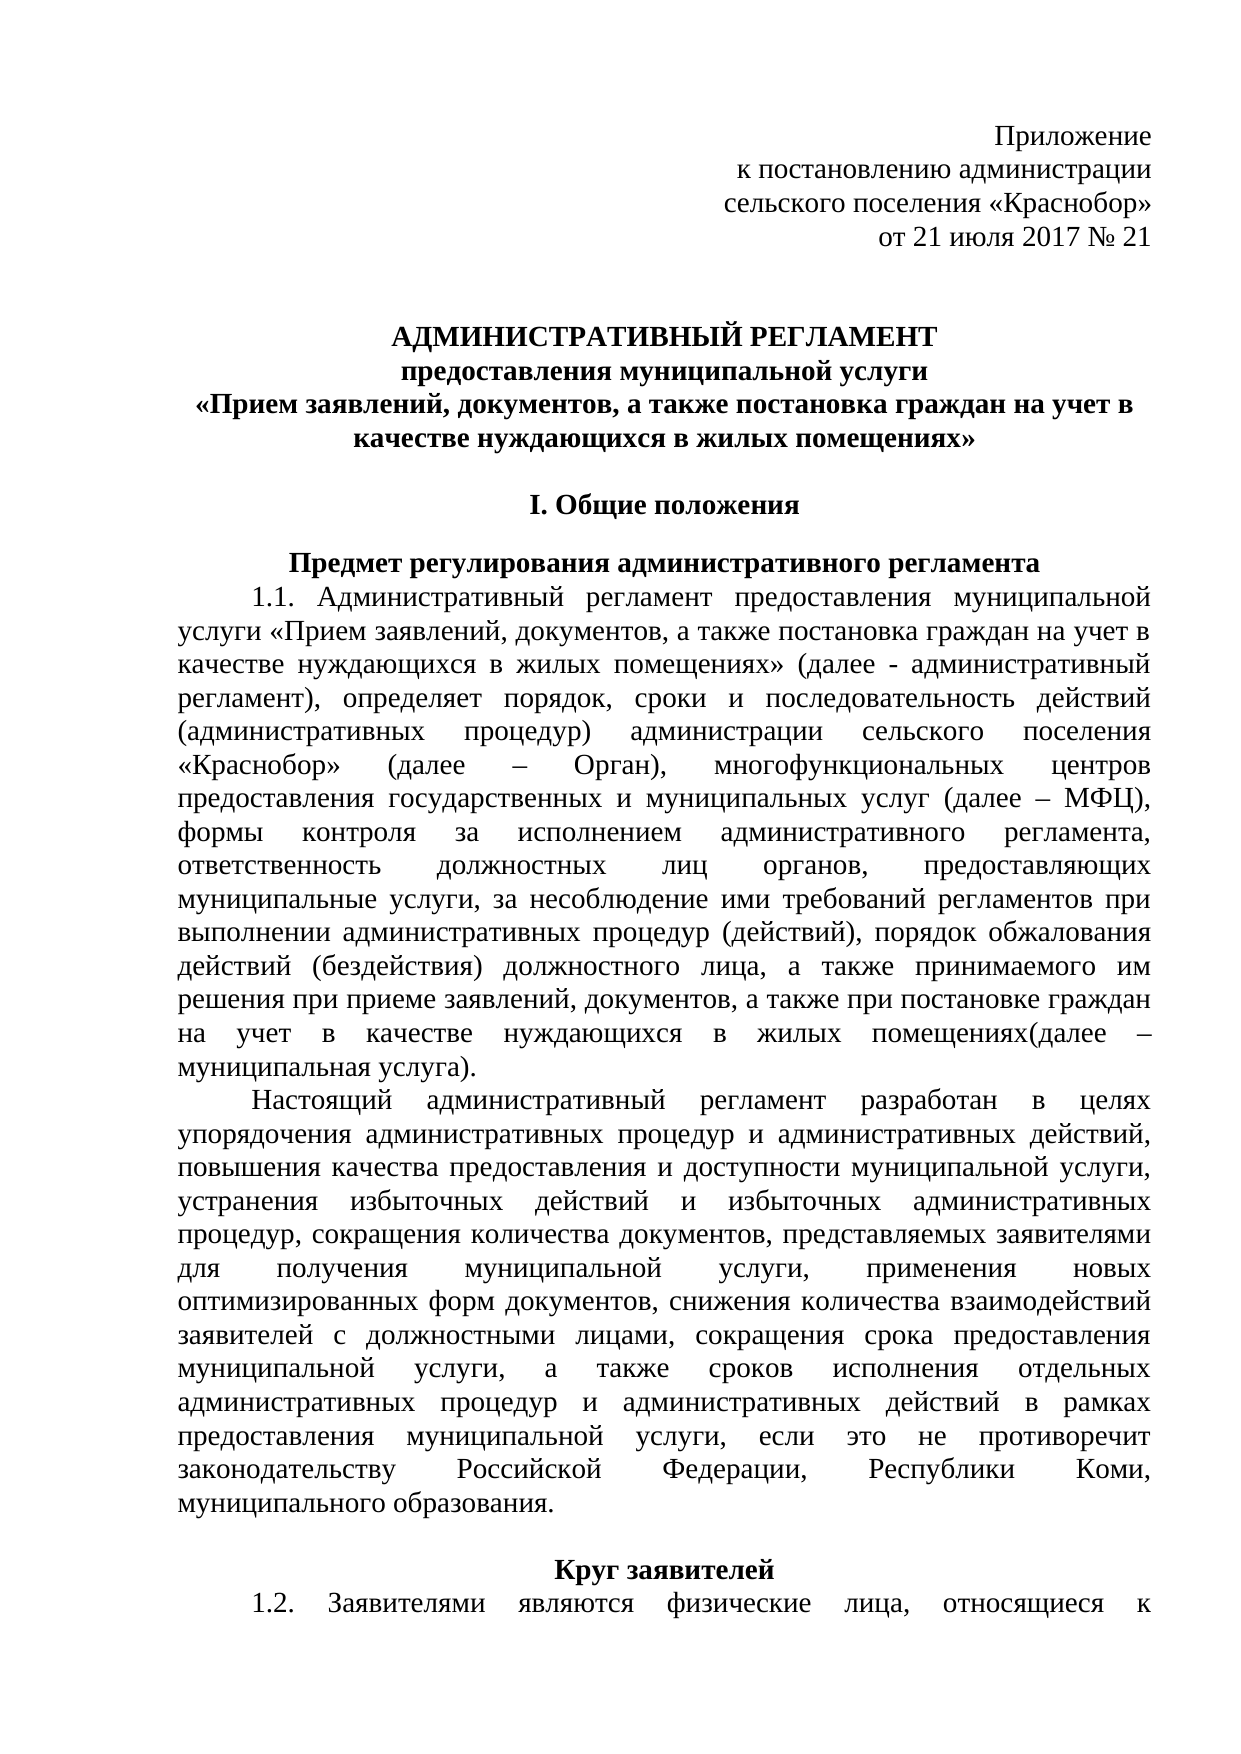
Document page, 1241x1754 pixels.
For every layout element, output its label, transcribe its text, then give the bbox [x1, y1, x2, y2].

text Приложение [177, 118, 1152, 152]
text от 21 июля 2017 № 21 [177, 219, 1152, 252]
text АДМИНИСТРАТИВНЫЙ РЕГЛАМЕНТ [177, 319, 1152, 353]
text Круг заявителей [177, 1552, 1152, 1585]
text «Прием заявлений, документов, а также постановка граждан на учет в качестве нуждающихся в жилых помещениях» [177, 386, 1152, 453]
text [177, 1585, 1152, 1619]
text Настоящий административный регламент разработан в целях упорядочения административных процедур и административных действий, повышения качества предоставления и доступности муниципальной услуги, устранения избыточных действий и избыточных административных процедур, сокращения количества документов, представляемых заявителями для получения муниципальной услуги, применения новых оптимизированных форм документов, снижения количества взаимодействий заявителей с должностными лицами, сокращения срока предоставления муниципальной услуги, а также сроков исполнения отдельных административных процедур и административных действий в рамках предоставления муниципальной услуги, если это не противоречит законодательству Российской Федерации, Республики Коми, муниципального образования. [177, 1082, 1152, 1518]
text сельского поселения «Краснобор» [177, 185, 1152, 219]
text 1.1. Административный регламент предоставления муниципальной услуги «Прием заявлений, документов, а также постановка граждан на учет в качестве нуждающихся в жилых помещениях» (далее - административный регламент), определяет порядок, сроки и последовательность действий (административных процедур) администрации сельского поселения «Краснобор» (далее – Орган), многофункциональных центров предоставления государственных и муниципальных услуг (далее – МФЦ), формы контроля за исполнением административного регламента, ответственность должностных лиц органов, предоставляющих муниципальные услуги, за несоблюдение ими требований регламентов при выполнении административных процедур (действий), порядок обжалования действий (бездействия) должностного лица, а также принимаемого им решения при приеме заявлений, документов, а также при постановке граждан на учет в качестве нуждающихся в жилых помещениях(далее – муниципальная услуга). [177, 579, 1152, 1082]
text предоставления муниципальной услуги [177, 353, 1152, 386]
text Предмет регулирования административного регламента [177, 546, 1152, 579]
text к постановлению администрации [177, 152, 1152, 185]
text I. Общие положения [177, 487, 1152, 521]
